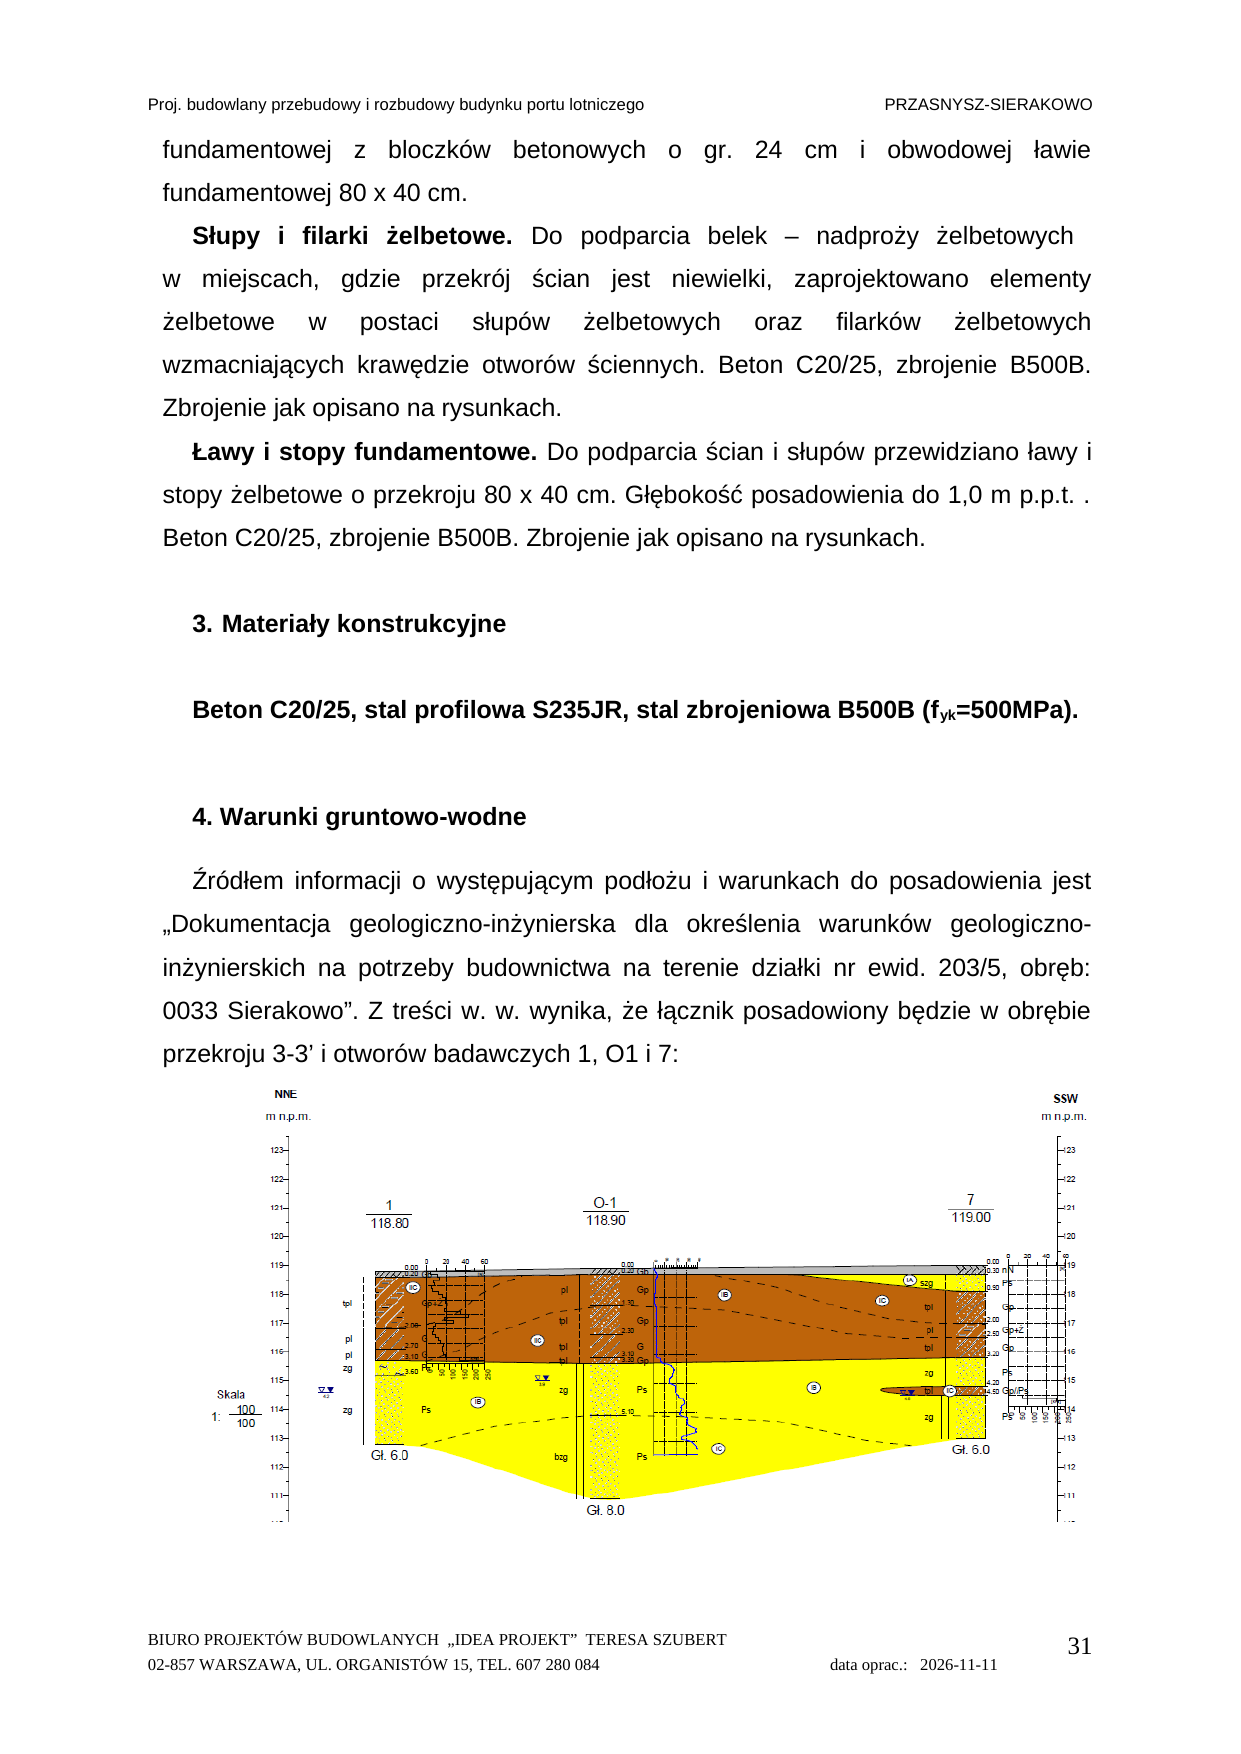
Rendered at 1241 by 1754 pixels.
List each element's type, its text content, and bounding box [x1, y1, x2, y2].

list Ławy i stopy fundamentowe. Do podparcia ścian i słupów przewidziano ławy i stopy żelbetowe o przekroju 80 x 40 cm. Głębokość posadowienia do 1,0 m p.p.t. . Beton C20/25, zbrojenie B500B. Zbrojenie jak opisano na rysunkach. [162, 437, 1093, 552]
list Beton C20/25, stal profilowa S235JR, stal zbrojeniowa B500B (fyk=500MPa). [162, 695, 1093, 724]
list Materiały konstrukcyjne [162, 609, 1093, 638]
text Źródłem informacji o występującym podłożu i warunkach do posadowienia jest „Dokumentacja geologiczno-inżynierska dla określenia warunków geologiczno-inżynierskich na potrzeby budownictwa na terenie działki nr ewid. 203/5, obręb: 0033 Sierakowo”. Z treści w. w. wynika, że łącznik posadowiony będzie w obrębie przekroju 3-3’ i otworów badawczych 1, O1 i 7: [162, 866, 1093, 1068]
picture [192, 1082, 1107, 1522]
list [162, 135, 1093, 207]
text 4. Warunki gruntowo-wodne [162, 802, 1093, 831]
list Słupy i filarki żelbetowe. Do podparcia belek – nadproży żelbetowych w miejscach, gdzie przekrój ścian jest niewielki, zaprojektowano elementy żelbetowe w postaci słupów żelbetowych oraz filarków żelbetowych wzmacniających krawędzie otworów ściennych. Beton C20/25, zbrojenie B500B. Zbrojenie jak opisano na rysunkach. [162, 221, 1093, 422]
